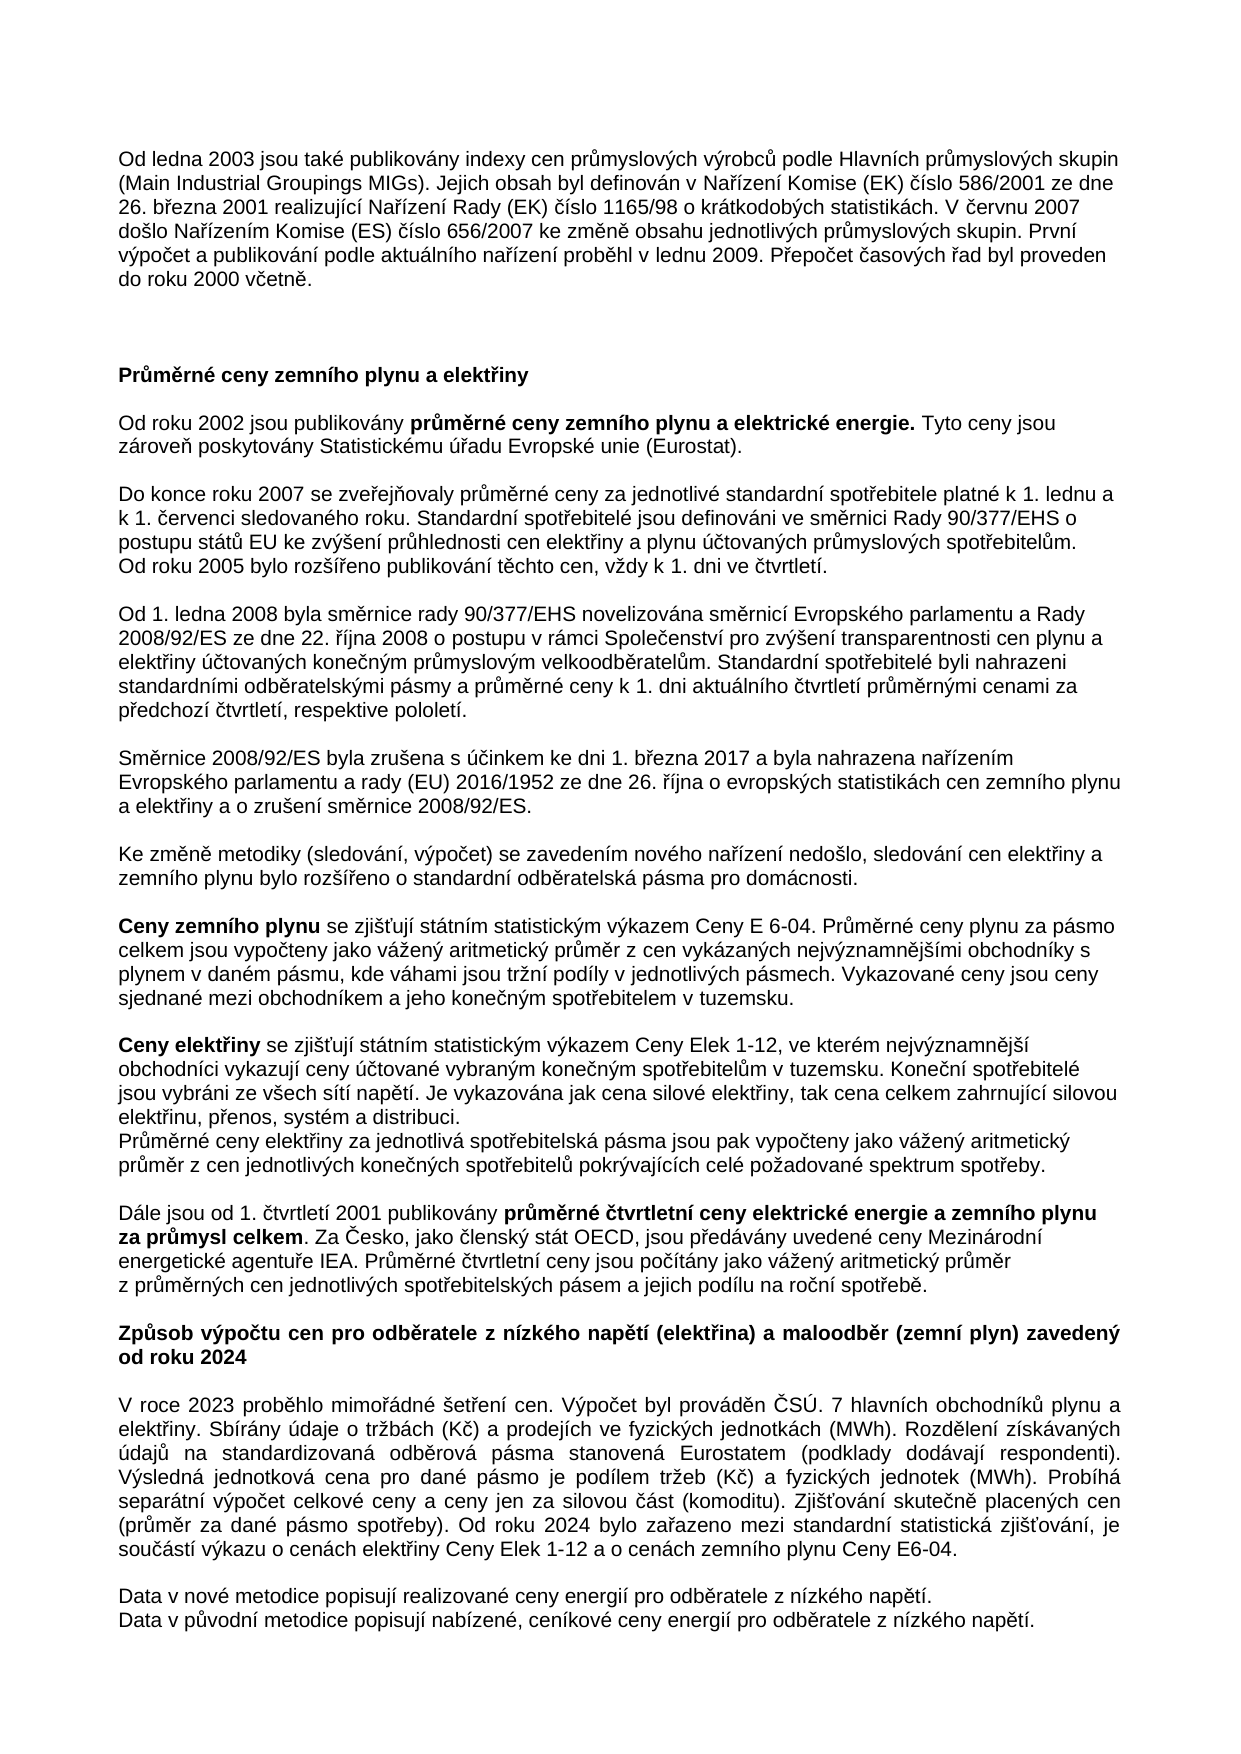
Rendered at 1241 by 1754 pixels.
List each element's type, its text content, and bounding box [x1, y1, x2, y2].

text Data v původní metodice popisují nabízené, ceníkové ceny energií pro odběratele z nízkého napětí. [118, 1608, 1122, 1632]
text Způsob výpočtu cen pro odběratele z nízkého napětí (elektřina) a maloodběr (zemní plyn) zavedený od roku 2024 [118, 1321, 1122, 1369]
text Ceny elektřiny se zjišťují státním statistickým výkazem Ceny Elek 1-12, ve kterém nejvýznamnější obchodníci vykazují ceny účtované vybraným konečným spotřebitelům v tuzemsku. Koneční spotřebitelé jsou vybráni ze všech sítí napětí. Je vykazována jak cena silové elektřiny, tak cena celkem zahrnující silovou elektřinu, přenos, systém a distribuci. [118, 1033, 1122, 1129]
text Od roku 2002 jsou publikovány průměrné ceny zemního plynu a elektrické energie. Tyto ceny jsou zároveň poskytovány Statistickému úřadu Evropské unie (Eurostat). [118, 410, 1122, 458]
text Směrnice 2008/92/ES byla zrušena s účinkem ke dni 1. března 2017 a byla nahrazena nařízením Evropského parlamentu a rady (EU) 2016/1952 ze dne 26. října o evropských statistikách cen zemního plynu a elektřiny a o zrušení směrnice 2008/92/ES. [118, 746, 1122, 818]
text Od 1. ledna 2008 byla směrnice rady 90/377/EHS novelizována směrnicí Evropského parlamentu a Rady 2008/92/ES ze dne 22. října 2008 o postupu v rámci Společenství pro zvýšení transparentnosti cen plynu a elektřiny účtovaných konečným průmyslovým velkoodběratelům. Standardní spotřebitelé byli nahrazeni standardními odběratelskými pásmy a průměrné ceny k 1. dni aktuálního čtvrtletí průměrnými cenami za předchozí čtvrtletí, respektive pololetí. [118, 602, 1122, 722]
text Ke změně metodiky (sledování, výpočet) se zavedením nového nařízení nedošlo, sledování cen elektřiny a zemního plynu bylo rozšířeno o standardní odběratelská pásma pro domácnosti. [118, 842, 1122, 889]
text Průměrné ceny elektřiny za jednotlivá spotřebitelská pásma jsou pak vypočteny jako vážený aritmetický průměr z cen jednotlivých konečných spotřebitelů pokrývajících celé požadované spektrum spotřeby. [118, 1129, 1122, 1177]
text V roce 2023 proběhlo mimořádné šetření cen. Výpočet byl prováděn ČSÚ. 7 hlavních obchodníků plynu a elektřiny. Sbírány údaje o tržbách (Kč) a prodejích ve fyzických jednotkách (MWh). Rozdělení získávaných údajů na standardizovaná odběrová pásma stanovená Eurostatem (podklady dodávají respondenti). Výsledná jednotková cena pro dané pásmo je podílem tržeb (Kč) a fyzických jednotek (MWh). Probíhá separátní výpočet celkové ceny a ceny jen za silovou část (komoditu). Zjišťování skutečně placených cen (průměr za dané pásmo spotřeby). Od roku 2024 bylo zařazeno mezi standardní statistická zjišťování, je součástí výkazu o cenách elektřiny Ceny Elek 1-12 a o cenách zemního plynu Ceny E6-04. [118, 1393, 1122, 1560]
text Dále jsou od 1. čtvrtletí 2001 publikovány průměrné čtvrtletní ceny elektrické energie a zemního plynu za průmysl celkem. Za Česko, jako členský stát OECD, jsou předávány uvedené ceny Mezinárodní energetické agentuře IEA. Průměrné čtvrtletní ceny jsou počítány jako vážený aritmetický průměr z průměrných cen jednotlivých spotřebitelských pásem a jejich podílu na roční spotřebě. [118, 1201, 1122, 1297]
text Ceny zemního plynu se zjišťují státním statistickým výkazem Ceny E 6-04. Průměrné ceny plynu za pásmo celkem jsou vypočteny jako vážený aritmetický průměr z cen vykázaných nejvýznamnějšími obchodníky s plynem v daném pásmu, kde váhami jsou tržní podíly v jednotlivých pásmech. Vykazované ceny jsou ceny sjednané mezi obchodníkem a jeho konečným spotřebitelem v tuzemsku. [118, 913, 1122, 1009]
text Data v nové metodice popisují realizované ceny energií pro odběratele z nízkého napětí. [118, 1584, 1122, 1608]
text Od roku 2005 bylo rozšířeno publikování těchto cen, vždy k 1. dni ve čtvrtletí. [118, 554, 1122, 578]
text Průměrné ceny zemního plynu a elektřiny [118, 362, 1122, 386]
text Do konce roku 2007 se zveřejňovaly průměrné ceny za jednotlivé standardní spotřebitele platné k 1. lednu a k 1. červenci sledovaného roku. Standardní spotřebitelé jsou definováni ve směrnici Rady 90/377/EHS o postupu států EU ke zvýšení průhlednosti cen elektřiny a plynu účtovaných průmyslových spotřebitelům. [118, 482, 1122, 554]
text Od ledna 2003 jsou také publikovány indexy cen průmyslových výrobců podle Hlavních průmyslových skupin (Main Industrial Groupings MIGs). Jejich obsah byl definován v Nařízení Komise (EK) číslo 586/2001 ze dne 26. března 2001 realizující Nařízení Rady (EK) číslo 1165/98 o krátkodobých statistikách. V červnu 2007 došlo Nařízením Komise (ES) číslo 656/2007 ke změně obsahu jednotlivých průmyslových skupin. První výpočet a publikování podle aktuálního nařízení proběhl v lednu 2009. Přepočet časových řad byl proveden do roku 2000 včetně. [118, 147, 1122, 291]
